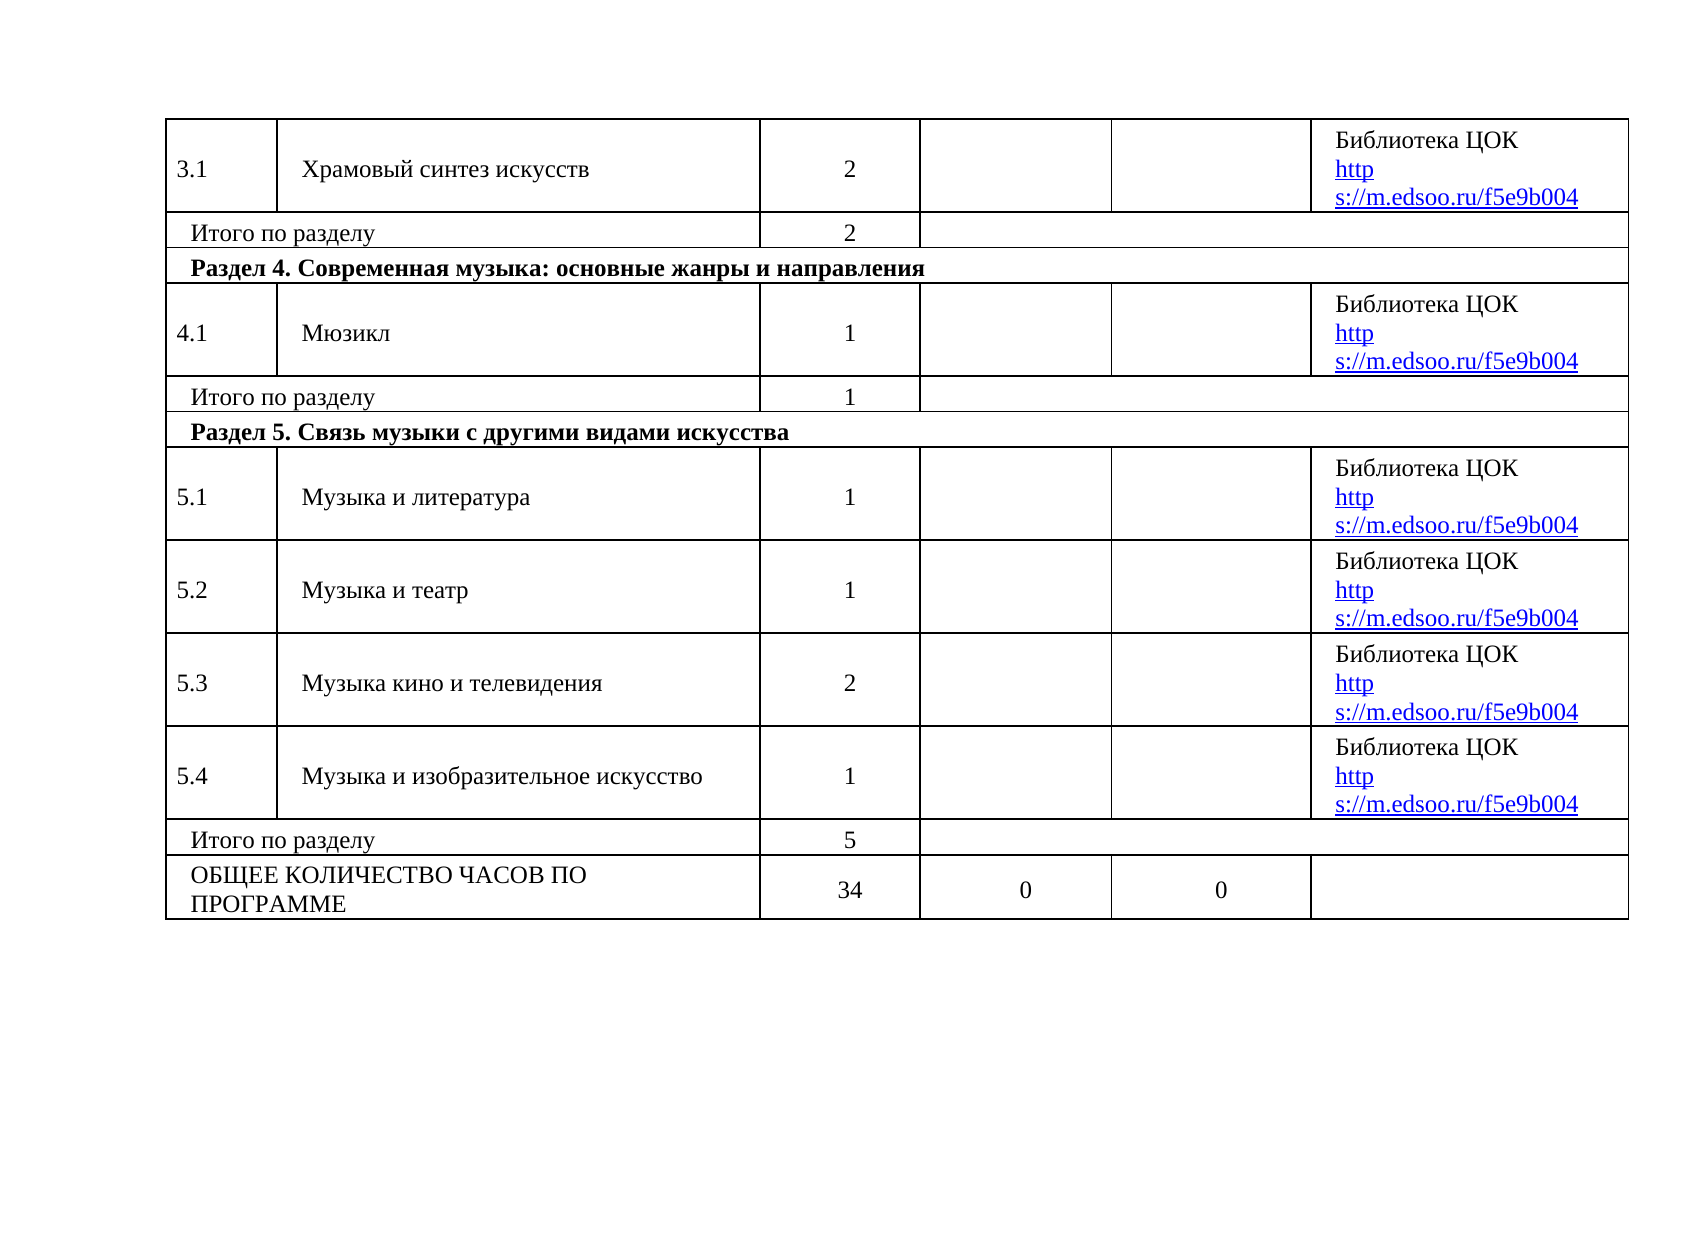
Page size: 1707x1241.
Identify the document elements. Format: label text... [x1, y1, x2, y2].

table_cell [921, 448, 1111, 539]
table_cell 2 [761, 213, 919, 247]
table_cell [921, 820, 1628, 854]
table_cell 2 [761, 634, 919, 725]
table_cell Музыка и изобразительное искусство [278, 727, 759, 818]
table_cell [921, 541, 1111, 632]
table_cell ОБЩЕЕ КОЛИЧЕСТВО ЧАСОВ ПО ПРОГРАММЕ [167, 856, 759, 918]
table_cell 5.2 [167, 541, 276, 632]
table_cell [1112, 541, 1310, 632]
table_cell Музыка и театр [278, 541, 759, 632]
table_cell [1112, 120, 1310, 211]
table_cell 1 [761, 541, 919, 632]
table_cell [921, 634, 1111, 725]
table_cell Музыка кино и телевидения [278, 634, 759, 725]
table_cell [921, 120, 1111, 211]
table_cell 5.1 [167, 448, 276, 539]
table_cell 1 [761, 377, 919, 411]
table_cell 5 [761, 820, 919, 854]
table_cell Музыка и литература [278, 448, 759, 539]
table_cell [1312, 284, 1628, 375]
table_cell Библиотека ЦОК https://m.edsoo.ru/f5e9b004 [1312, 541, 1628, 632]
table_cell Храмовый синтез искусств [278, 120, 759, 211]
table_cell [1112, 448, 1310, 539]
table_cell 1 [761, 448, 919, 539]
table_cell 34 [761, 856, 919, 918]
table_cell Библиотека ЦОК https://m.edsoo.ru/f5e9b004 [1312, 448, 1628, 539]
table_cell 4.1 [167, 284, 276, 375]
table_cell [921, 377, 1628, 411]
table_cell 0 [921, 856, 1111, 918]
table_cell [1112, 727, 1310, 818]
table_cell [921, 213, 1628, 247]
table_cell Мюзикл [278, 284, 759, 375]
table_cell Раздел 4. Современная музыка: основные жанры и направления [167, 248, 1628, 282]
table_cell Раздел 5. Связь музыки с другими видами искусства [167, 412, 1628, 446]
table_cell Библиотека ЦОК https://m.edsoo.ru/f5e9b004 [1312, 634, 1628, 725]
table_cell 5.3 [167, 634, 276, 725]
table_cell [921, 284, 1111, 375]
table_cell 1 [761, 727, 919, 818]
table_cell Библиотека ЦОК https://m.edsoo.ru/f5e9b004 [1312, 727, 1628, 818]
table_cell 3.1 [167, 120, 276, 211]
table_cell 5.4 [167, 727, 276, 818]
table_cell Итого по разделу [167, 213, 759, 247]
table_cell [1112, 634, 1310, 725]
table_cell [1312, 120, 1628, 211]
table_cell [1312, 856, 1628, 918]
table_cell 1 [761, 284, 919, 375]
table_cell 2 [761, 120, 919, 211]
table_cell [1112, 284, 1310, 375]
table_cell Итого по разделу [167, 377, 759, 411]
table_cell 0 [1112, 856, 1310, 918]
table_cell Итого по разделу [167, 820, 759, 854]
table_cell [921, 727, 1111, 818]
